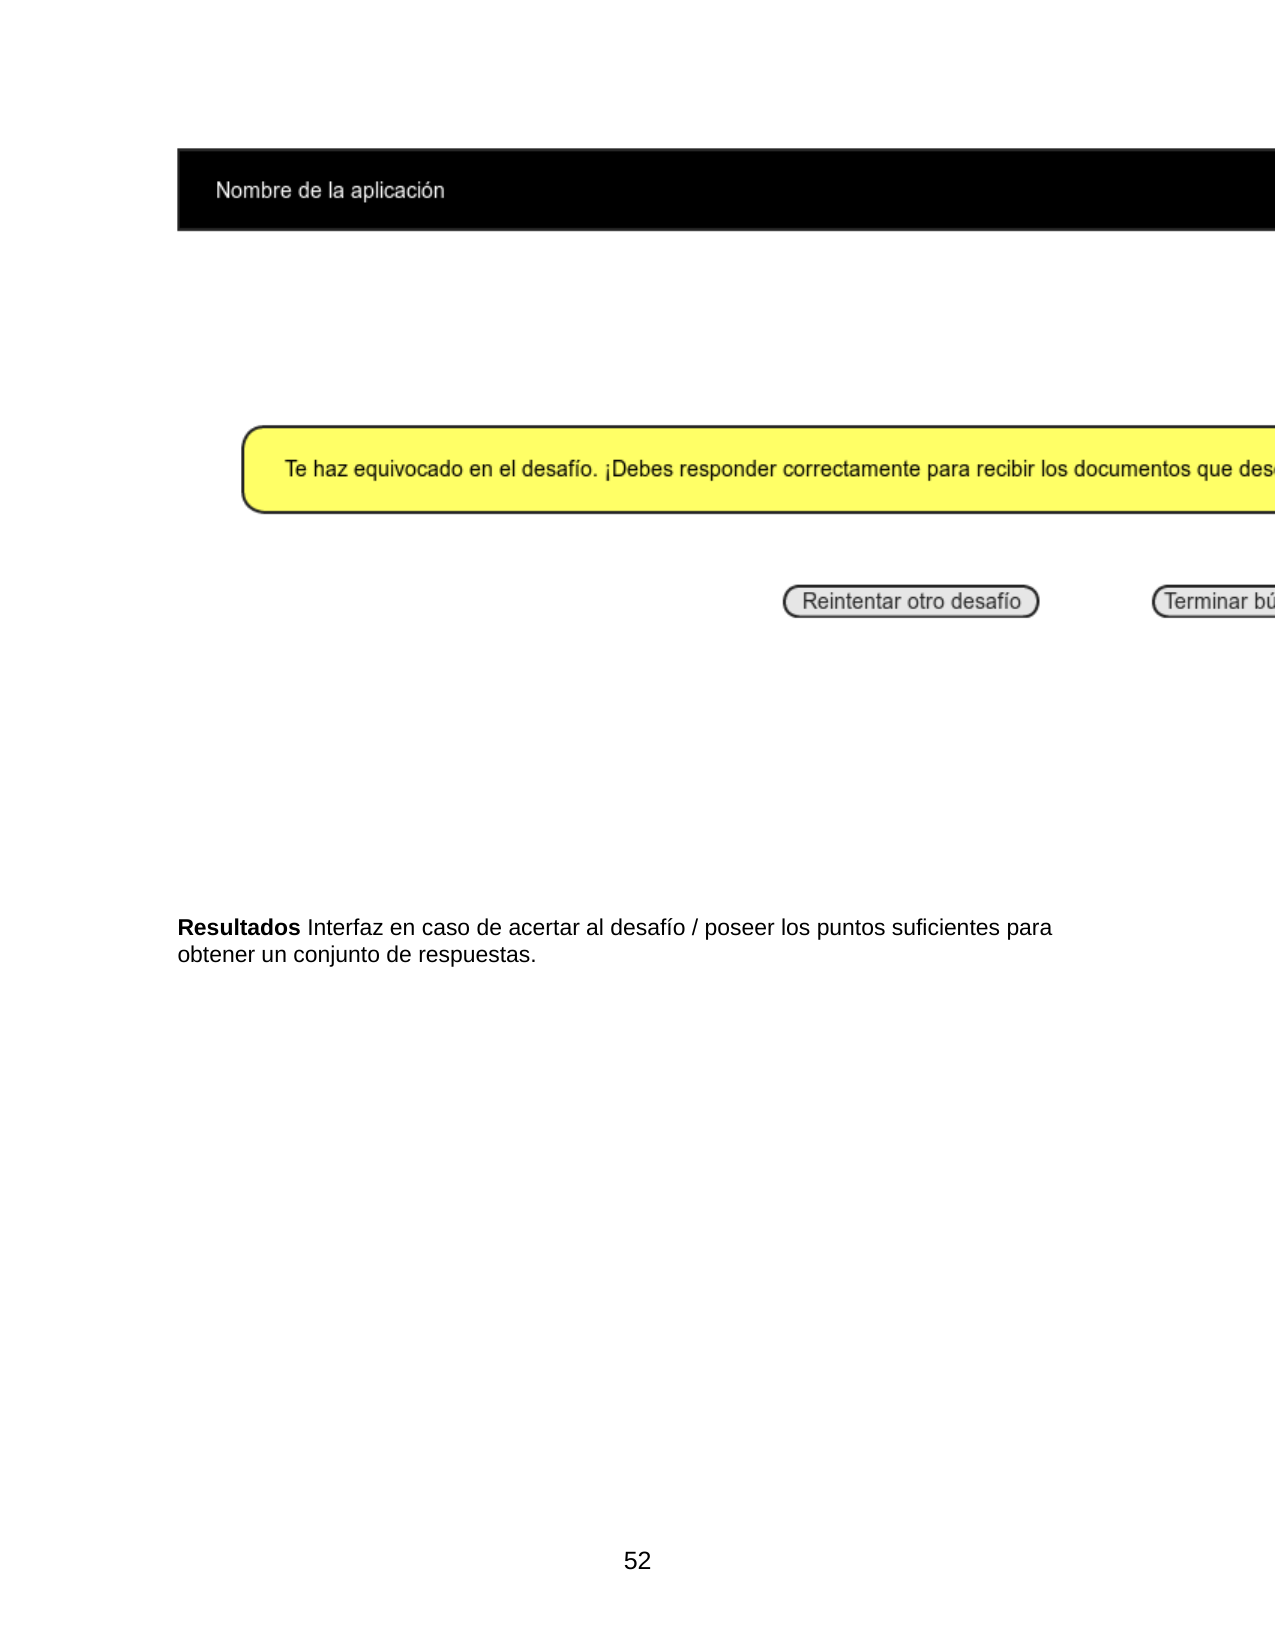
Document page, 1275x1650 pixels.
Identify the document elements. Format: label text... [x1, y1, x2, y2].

text Resultados Interfaz en caso de acertar al desafío / poseer los puntos suficientes para obtener un conjunto de respuestas. [177, 914, 1098, 967]
picture [177, 147, 1275, 886]
